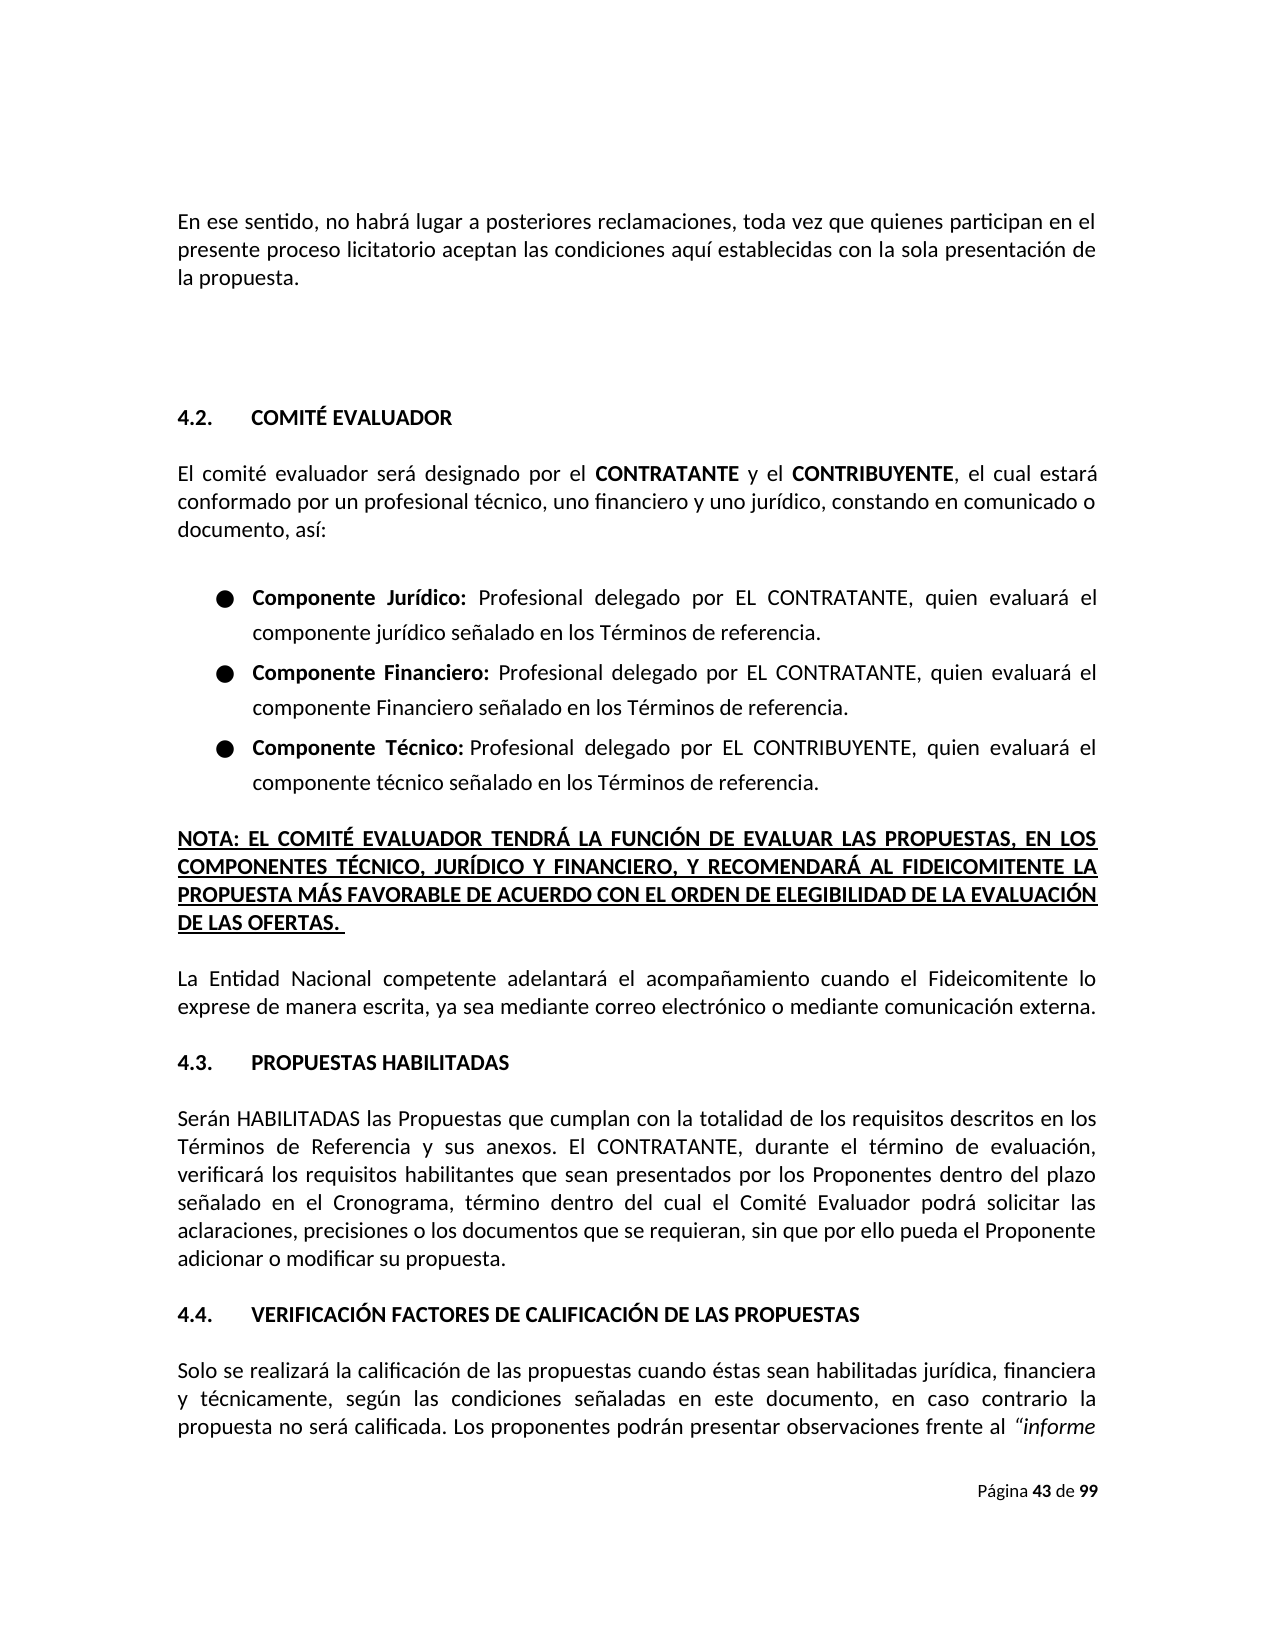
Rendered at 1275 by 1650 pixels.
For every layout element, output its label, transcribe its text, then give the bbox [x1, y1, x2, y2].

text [177, 1356, 1098, 1441]
subtitle VERIFICACIÓN FACTORES DE CALIFICACIÓN DE LAS PROPUESTAS [177, 1300, 1098, 1328]
list Componente Financiero: Profesional delegado por EL CONTRATANTE, quien evaluará el componente Financiero señalado en los Términos de referencia. [215, 646, 1098, 721]
text NOTA: EL COMITÉ EVALUADOR TENDRÁ LA FUNCIÓN DE EVALUAR LAS PROPUESTAS, EN LOS COMPONENTES TÉCNICO, JURÍDICO Y FINANCIERO, Y RECOMENDARÁ AL FIDEICOMITENTE LA PROPUESTA MÁS FAVORABLE DE ACUERDO CON EL ORDEN DE ELEGIBILIDAD DE LA EVALUACIÓN DE LAS OFERTAS. [177, 849, 1098, 876]
text El comité evaluador será designado por el CONTRATANTE y el CONTRIBUYENTE, el cual estará conformado por un profesional técnico, uno financiero y uno jurídico, constando en comunicado o documento, así: [177, 459, 1098, 543]
text En ese sentido, no habrá lugar a posteriores reclamaciones, toda vez que quienes participan en el presente proceso licitatorio aceptan las condiciones aquí establecidas con la sola presentación de la propuesta. [177, 207, 1098, 291]
list Componente Jurídico: Profesional delegado por EL CONTRATANTE, quien evaluará el componente jurídico señalado en los Términos de referencia. [215, 571, 1098, 646]
text La Entidad Nacional competente adelantará el acompañamiento cuando el Fideicomitente lo exprese de manera escrita, ya sea mediante correo electrónico o mediante comunicación externa. [177, 964, 1098, 1048]
text NOTA: EL COMITÉ EVALUADOR TENDRÁ LA FUNCIÓN DE EVALUAR LAS PROPUESTAS, EN LOS COMPONENTES TÉCNICO, JURÍDICO Y FINANCIERO, Y RECOMENDARÁ AL FIDEICOMITENTE LA PROPUESTA MÁS FAVORABLE DE ACUERDO CON EL ORDEN DE ELEGIBILIDAD DE LA EVALUACIÓN DE LAS OFERTAS. [177, 824, 1098, 848]
text NOTA: EL COMITÉ EVALUADOR TENDRÁ LA FUNCIÓN DE EVALUAR LAS PROPUESTAS, EN LOS COMPONENTES TÉCNICO, JURÍDICO Y FINANCIERO, Y RECOMENDARÁ AL FIDEICOMITENTE LA PROPUESTA MÁS FAVORABLE DE ACUERDO CON EL ORDEN DE ELEGIBILIDAD DE LA EVALUACIÓN DE LAS OFERTAS. [177, 877, 1098, 904]
text Serán HABILITADAS las Propuestas que cumplan con la totalidad de los requisitos descritos en los Términos de Referencia y sus anexos. El CONTRATANTE, durante el término de evaluación, verificará los requisitos habilitantes que sean presentados por los Proponentes dentro del plazo señalado en el Cronograma, término dentro del cual el Comité Evaluador podrá solicitar las aclaraciones, precisiones o los documentos que se requieran, sin que por ello pueda el Proponente adicionar o modificar su propuesta. [177, 1104, 1098, 1272]
list Componente Técnico: Profesional delegado por EL CONTRIBUYENTE, quien evaluará el componente técnico señalado en los Términos de referencia. [215, 721, 1098, 796]
subtitle COMITÉ EVALUADOR [177, 403, 1098, 431]
text NOTA: EL COMITÉ EVALUADOR TENDRÁ LA FUNCIÓN DE EVALUAR LAS PROPUESTAS, EN LOS COMPONENTES TÉCNICO, JURÍDICO Y FINANCIERO, Y RECOMENDARÁ AL FIDEICOMITENTE LA PROPUESTA MÁS FAVORABLE DE ACUERDO CON EL ORDEN DE ELEGIBILIDAD DE LA EVALUACIÓN DE LAS OFERTAS. [177, 905, 1098, 936]
subtitle PROPUESTAS HABILITADAS [177, 1048, 1098, 1076]
